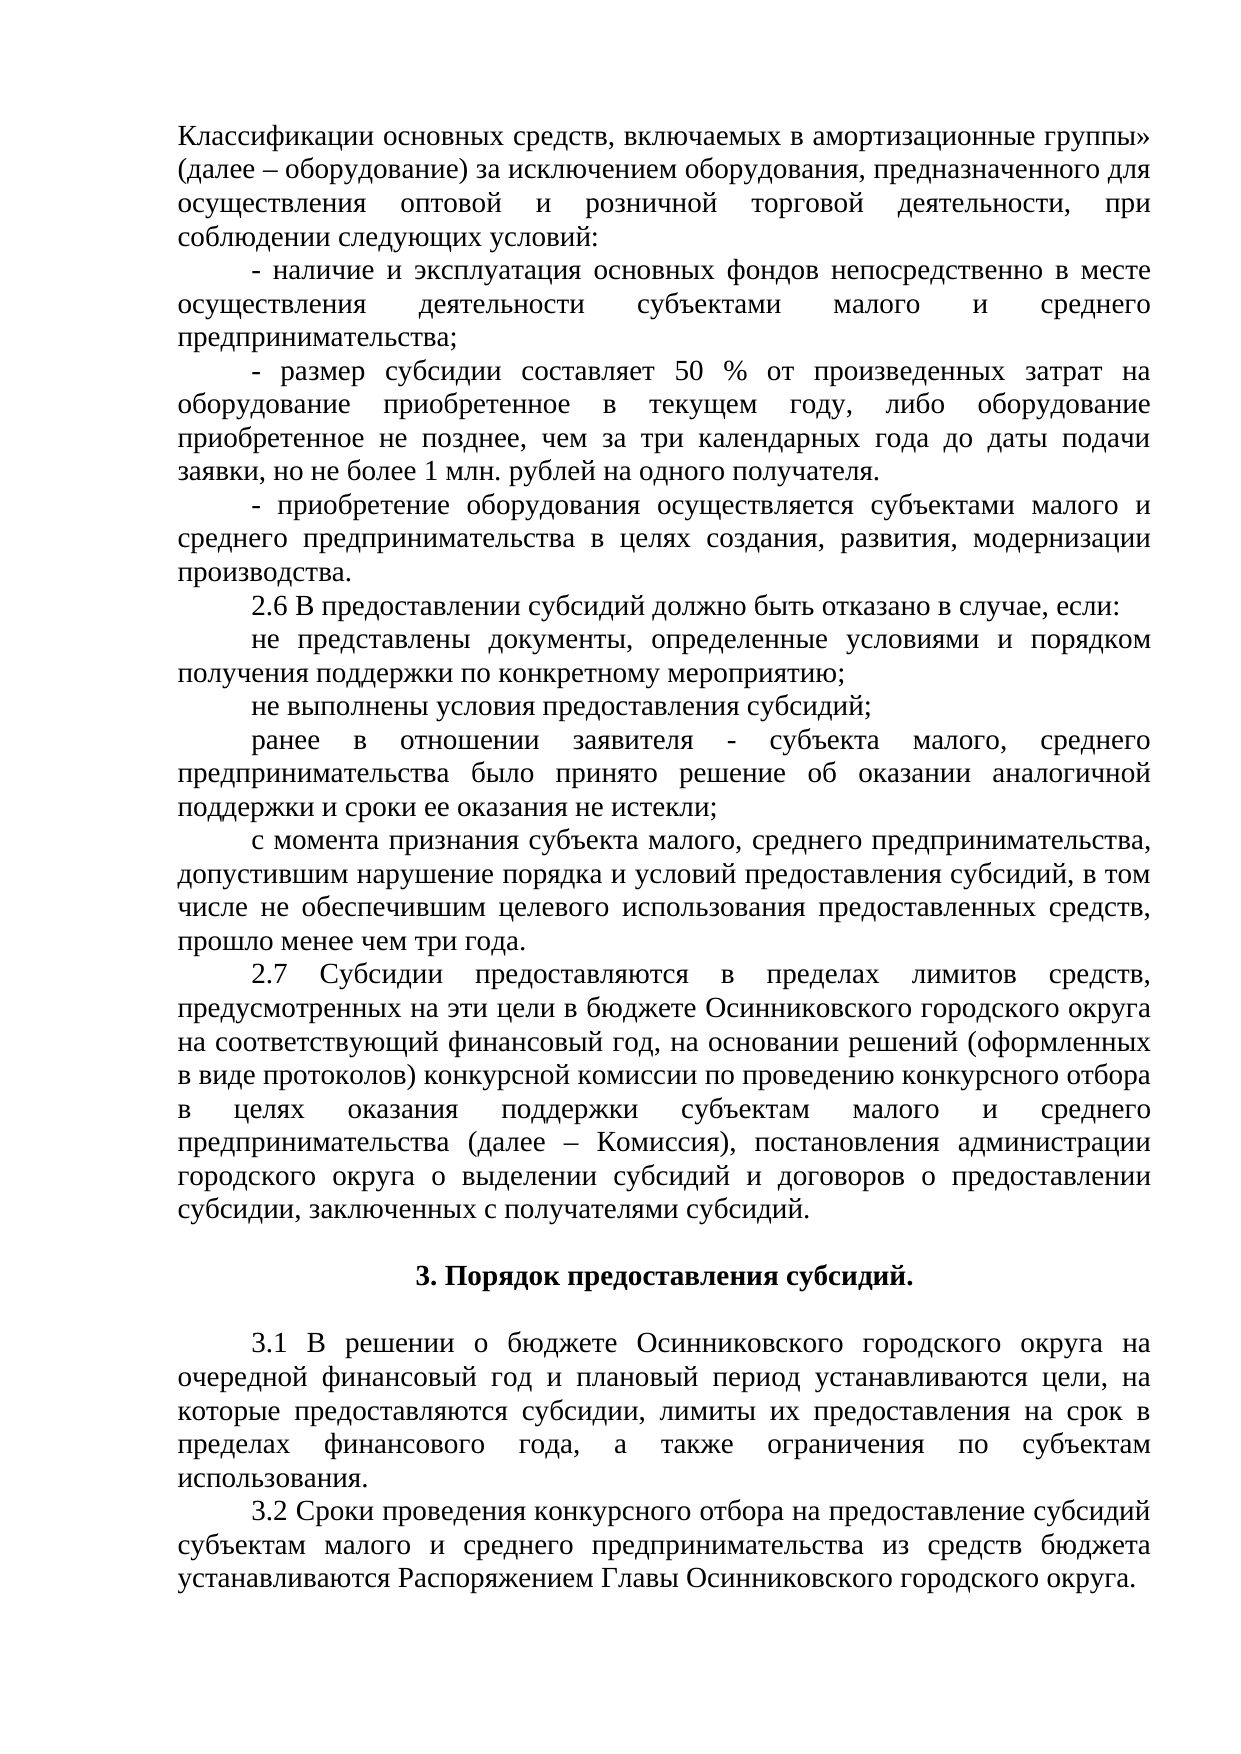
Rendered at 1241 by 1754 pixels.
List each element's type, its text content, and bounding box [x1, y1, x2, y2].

text 3.2 Сроки проведения конкурсного отбора на предоставление субсидий субъектам малого и среднего предпринимательства из средств бюджета устанавливаются Распоряжением Главы Осинниковского городского округа. [177, 1493, 1152, 1594]
text 2.7 Субсидии предоставляются в пределах лимитов средств, предусмотренных на эти цели в бюджете Осинниковского городского округа на соответствующий финансовый год, на основании решений (оформленных в виде протоколов) конкурсной комиссии по проведению конкурсного отбора в целях оказания поддержки субъектам малого и среднего предпринимательства (далее – Комиссия), постановления администрации городского округа о выделении субсидий и договоров о предоставлении субсидии, заключенных с получателями субсидий. [177, 957, 1152, 1225]
text с момента признания субъекта малого, среднего предпринимательства, допустившим нарушение порядка и условий предоставления субсидий, в том числе не обеспечившим целевого использования предоставленных средств, прошло менее чем три года. [177, 822, 1152, 957]
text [177, 118, 1152, 252]
text не выполнены условия предоставления субсидий; [177, 688, 1152, 722]
text 3. Порядок предоставления субсидий. [177, 1258, 1152, 1292]
text - размер субсидии составляет 50 % от произведенных затрат на оборудование приобретенное в текущем году, либо оборудование приобретенное не позднее, чем за три календарных года до даты подачи заявки, но не более 1 млн. рублей на одного получателя. [177, 353, 1152, 487]
text 2.6 В предоставлении субсидий должно быть отказано в случае, если: [177, 588, 1152, 621]
text 3.1 В решении о бюджете Осинниковского городского округа на очередной финансовый год и плановый период устанавливаются цели, на которые предоставляются субсидии, лимиты их предоставления на срок в пределах финансового года, а также ограничения по субъектам использования. [177, 1326, 1152, 1493]
text не представлены документы, определенные условиями и порядком получения поддержки по конкретному мероприятию; [177, 621, 1152, 688]
text - приобретение оборудования осуществляется субъектами малого и среднего предпринимательства в целях создания, развития, модернизации производства. [177, 487, 1152, 588]
text - наличие и эксплуатация основных фондов непосредственно в месте осуществления деятельности субъектами малого и среднего предпринимательства; [177, 252, 1152, 353]
text ранее в отношении заявителя - субъекта малого, среднего предпринимательства было принято решение об оказании аналогичной поддержки и сроки ее оказания не истекли; [177, 722, 1152, 822]
